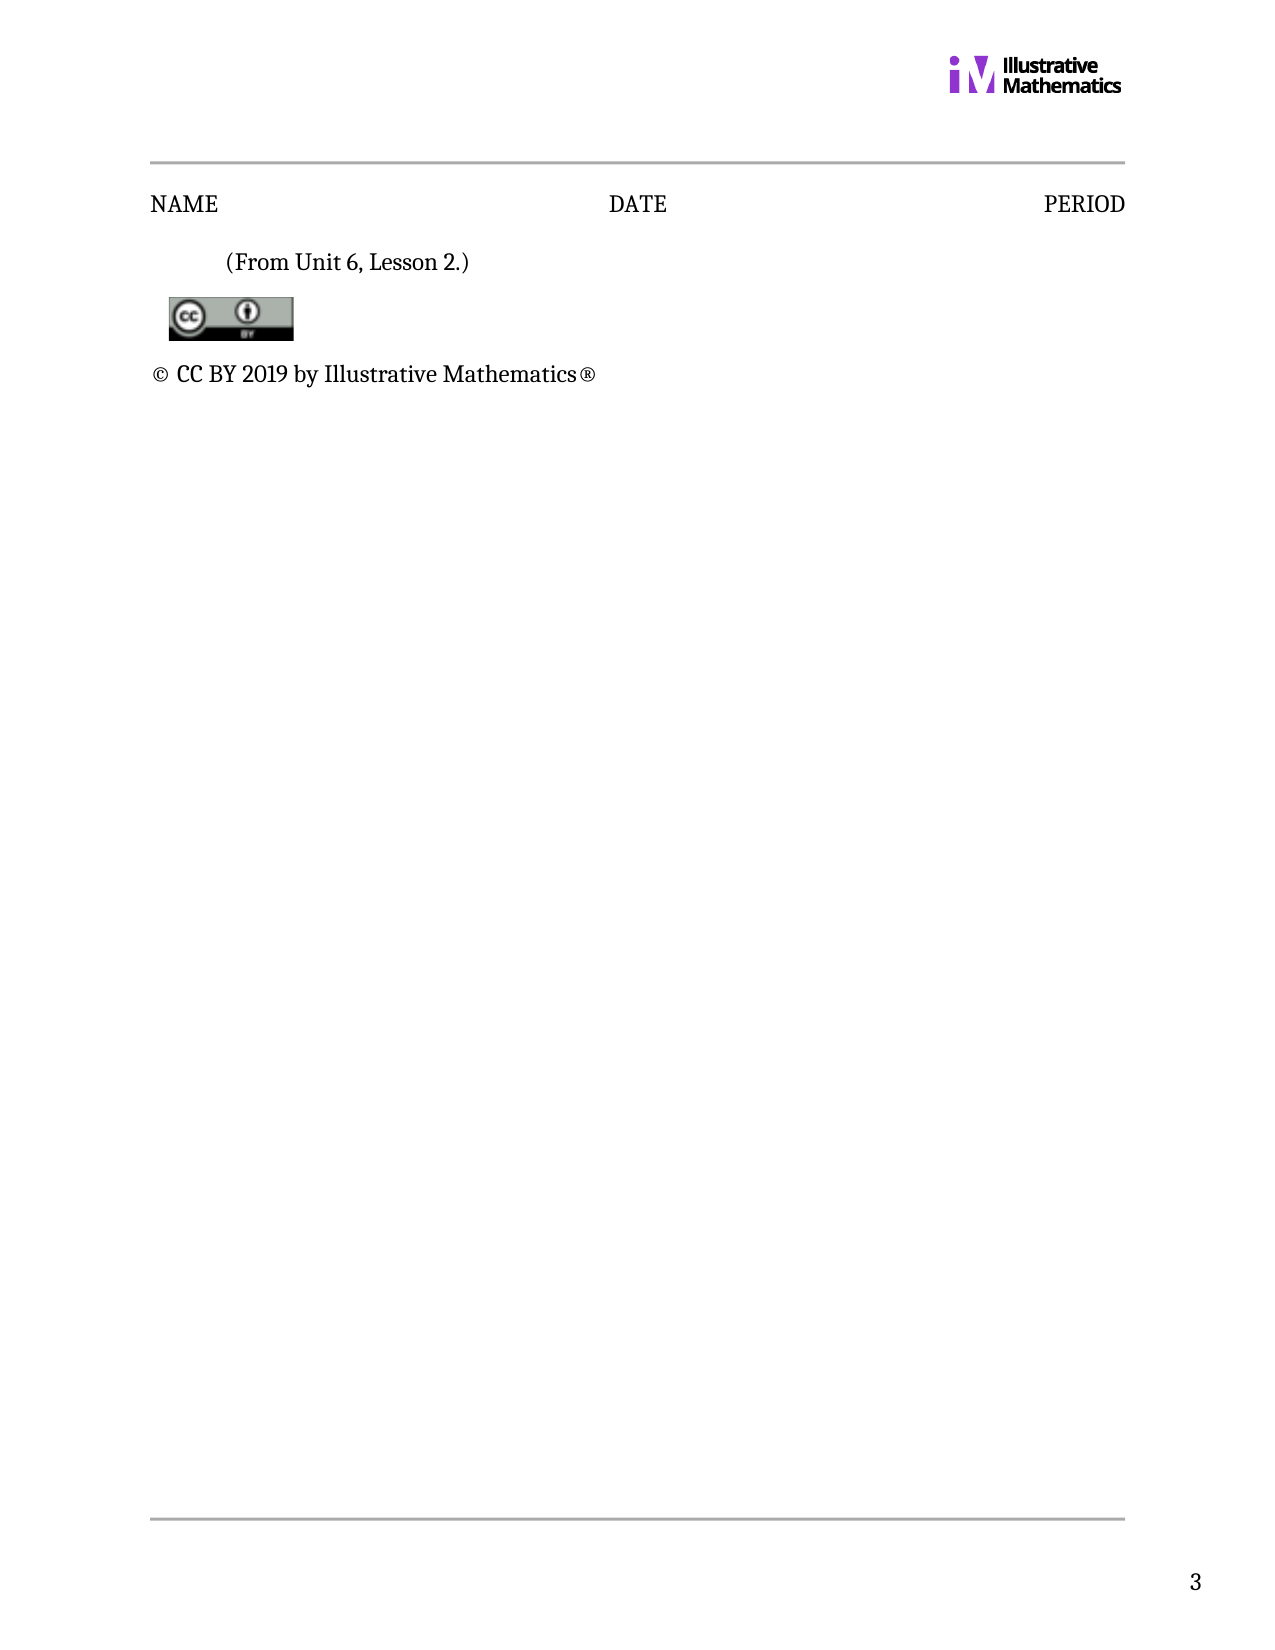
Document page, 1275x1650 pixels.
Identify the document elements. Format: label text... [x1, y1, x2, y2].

picture [168, 297, 294, 341]
list (From Unit 6, Lesson 2.) [175, 247, 1125, 276]
picture [949, 55, 1121, 93]
text © CC BY 2019 by Illustrative Mathematics® [150, 359, 1125, 388]
